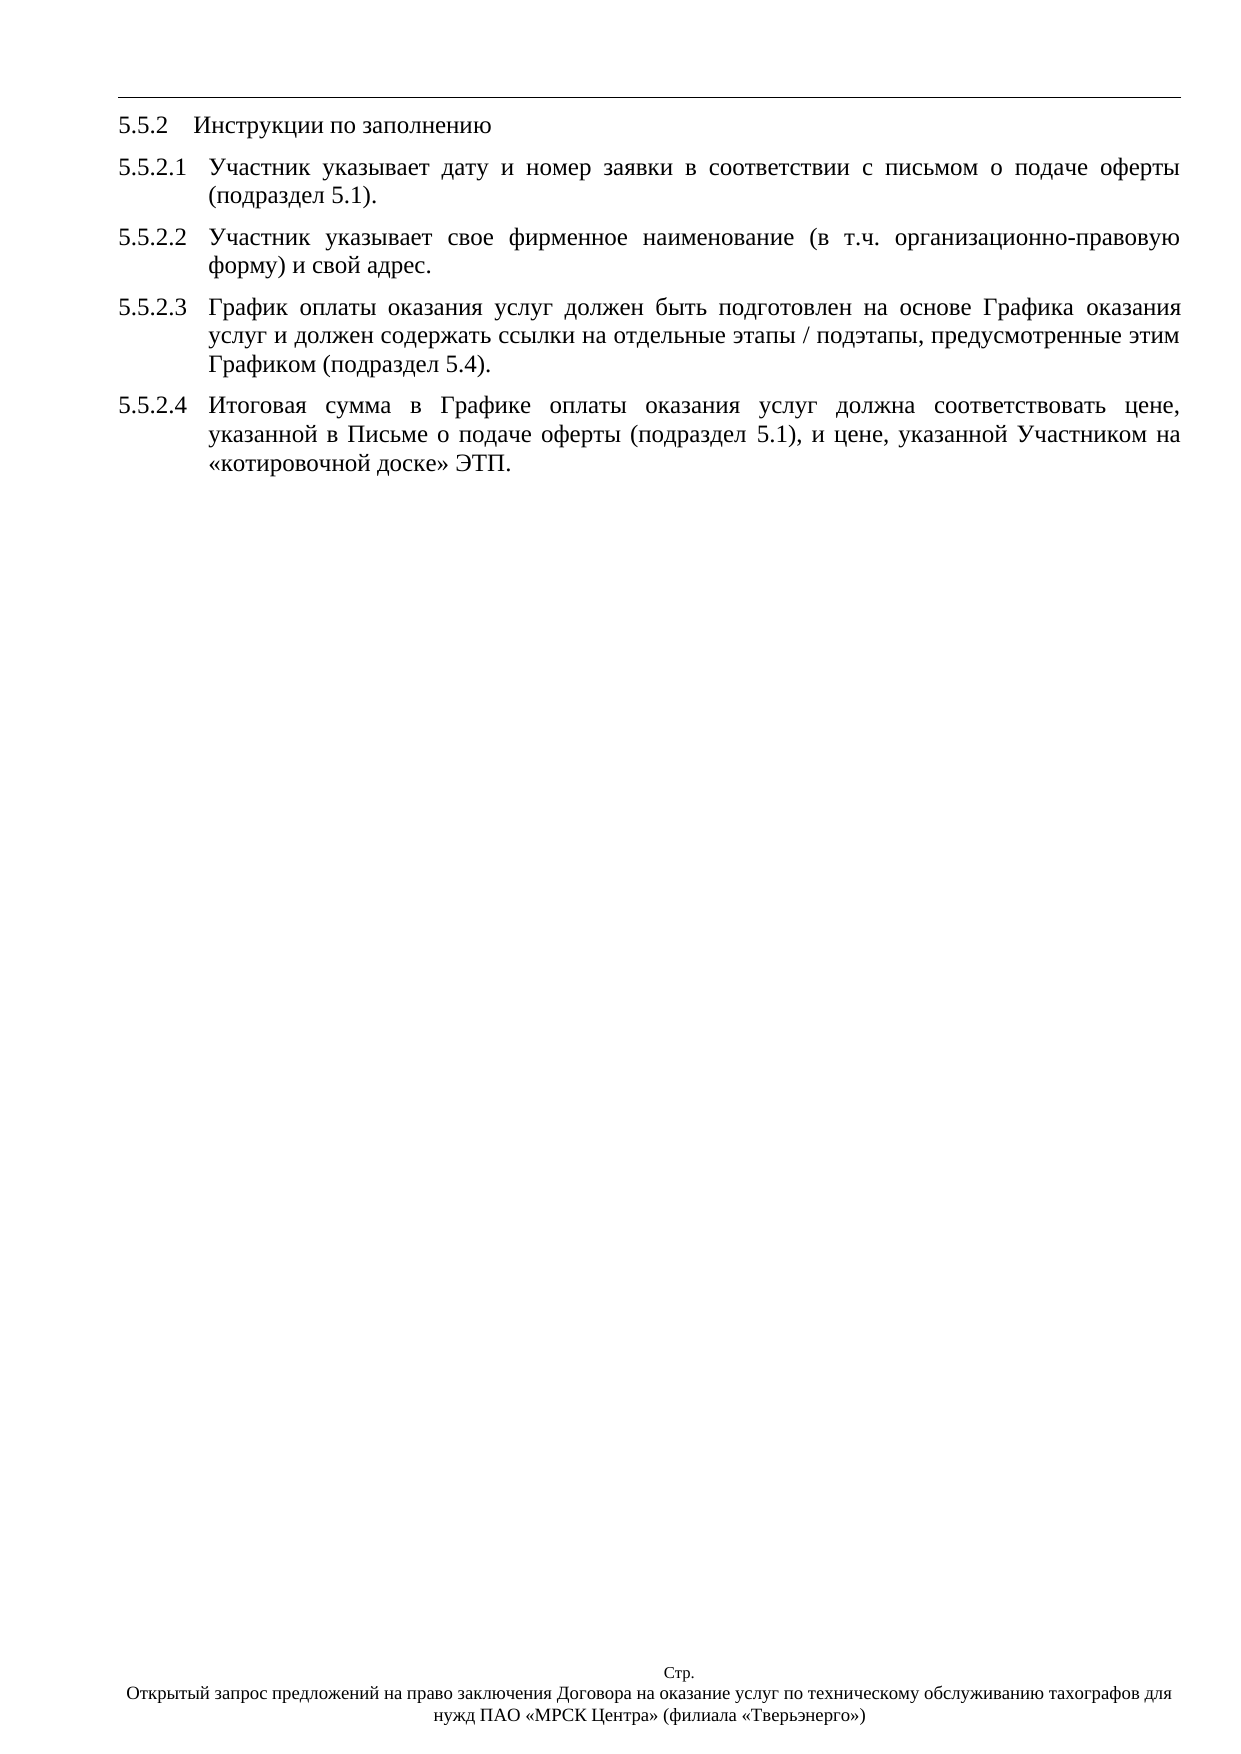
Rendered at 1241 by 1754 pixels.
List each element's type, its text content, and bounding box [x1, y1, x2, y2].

list Итоговая сумма в Графике оплаты оказания услуг должна соответствовать цене, указанной в Письме о подаче оферты (подраздел 5.1), и цене, указанной Участником на «котировочной доске» ЭТП. [118, 391, 1181, 477]
list График оплаты оказания услуг должен быть подготовлен на основе Графика оказания услуг и должен содержать ссылки на отдельные этапы / подэтапы, предусмотренные этим Графиком (подраздел 5.4). [118, 292, 1181, 378]
subtitle Инструкции по заполнению [118, 111, 1181, 139]
list Участник указывает свое фирменное наименование (в т.ч. организационно-правовую форму) и свой адрес. [118, 222, 1181, 279]
list Участник указывает дату и номер заявки в соответствии с письмом о подаче оферты (подраздел 5.1). [118, 152, 1181, 209]
